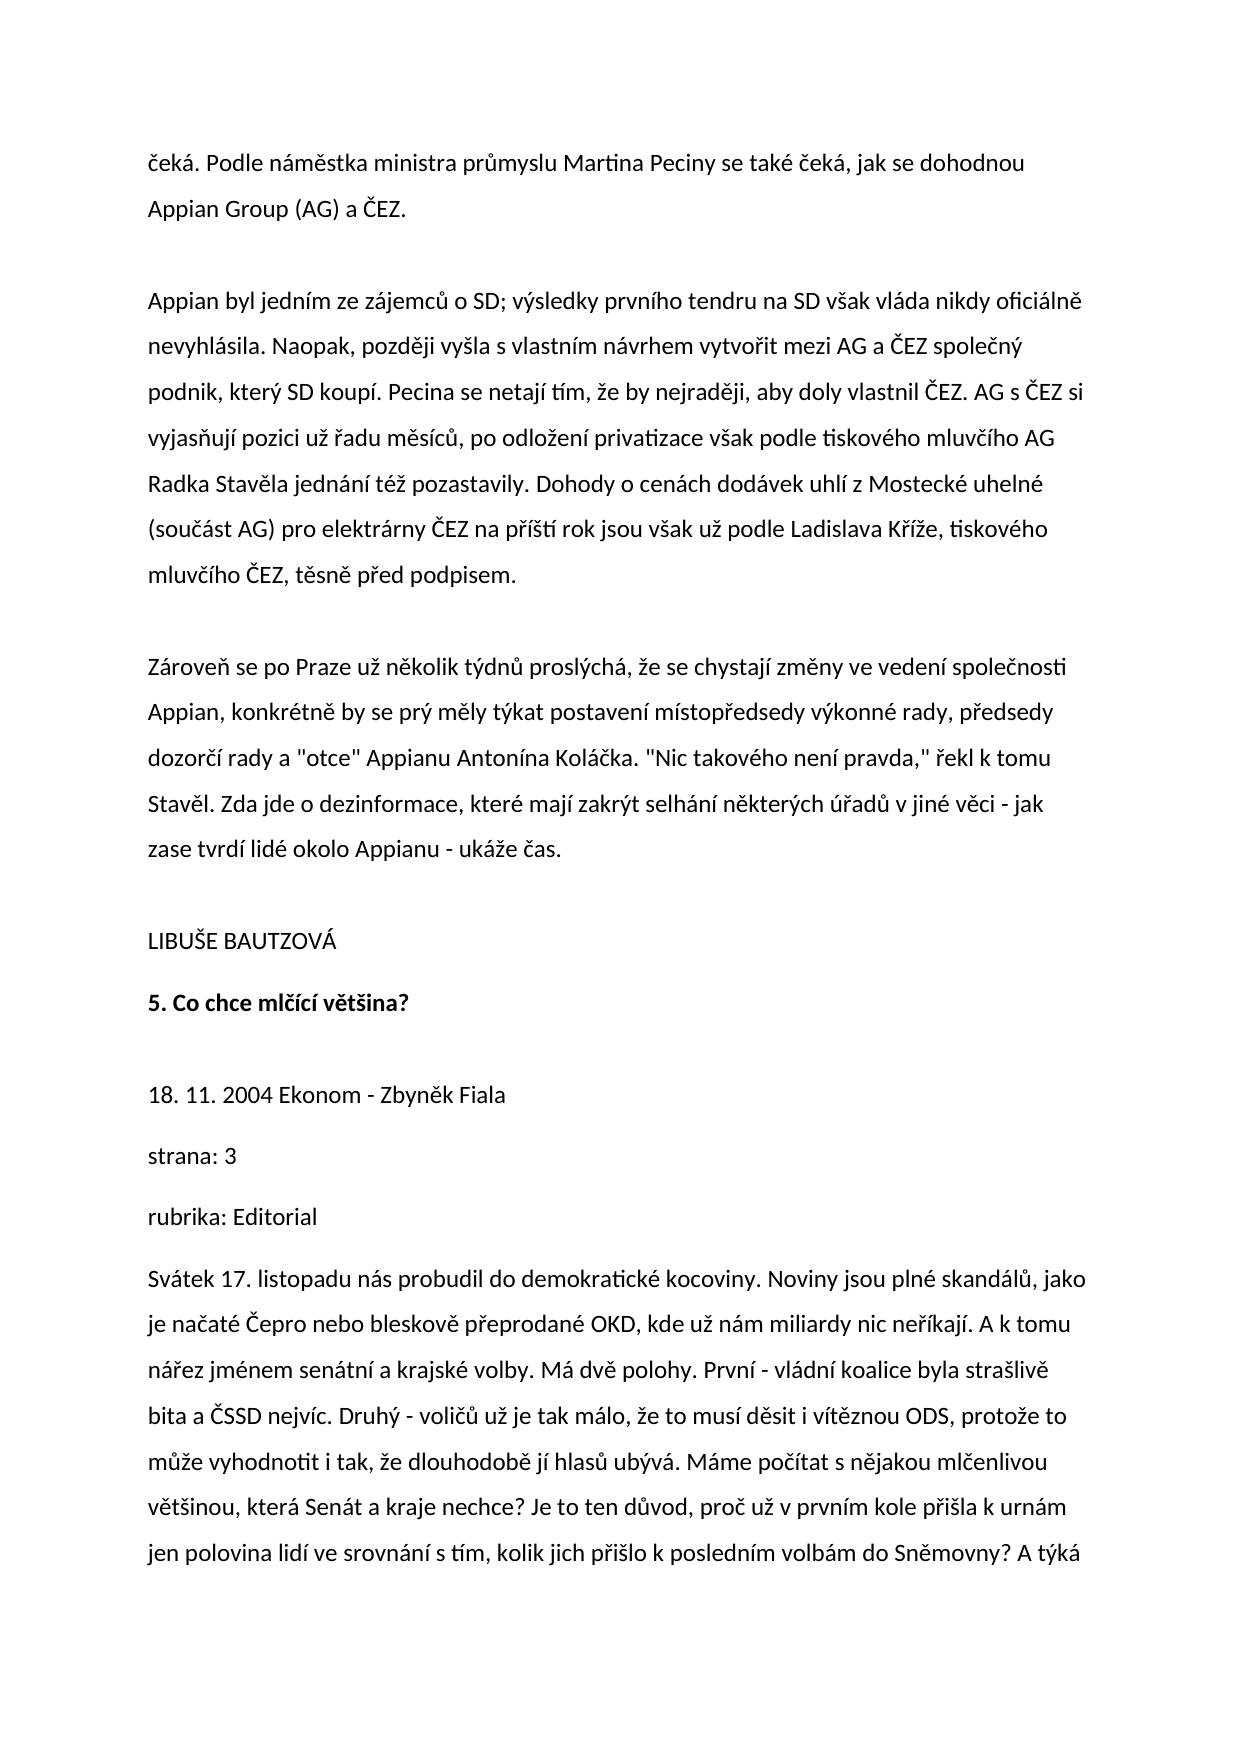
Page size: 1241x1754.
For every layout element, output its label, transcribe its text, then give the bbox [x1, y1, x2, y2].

text strana: 3 [148, 1140, 1093, 1171]
text 5. Co chce mlčící většina? [148, 987, 1093, 1018]
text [148, 1263, 1093, 1568]
text rubrika: Editorial [148, 1202, 1093, 1232]
text 18. 11. 2004 Ekonom - Zbyněk Fiala [148, 1079, 1093, 1109]
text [148, 148, 1093, 956]
